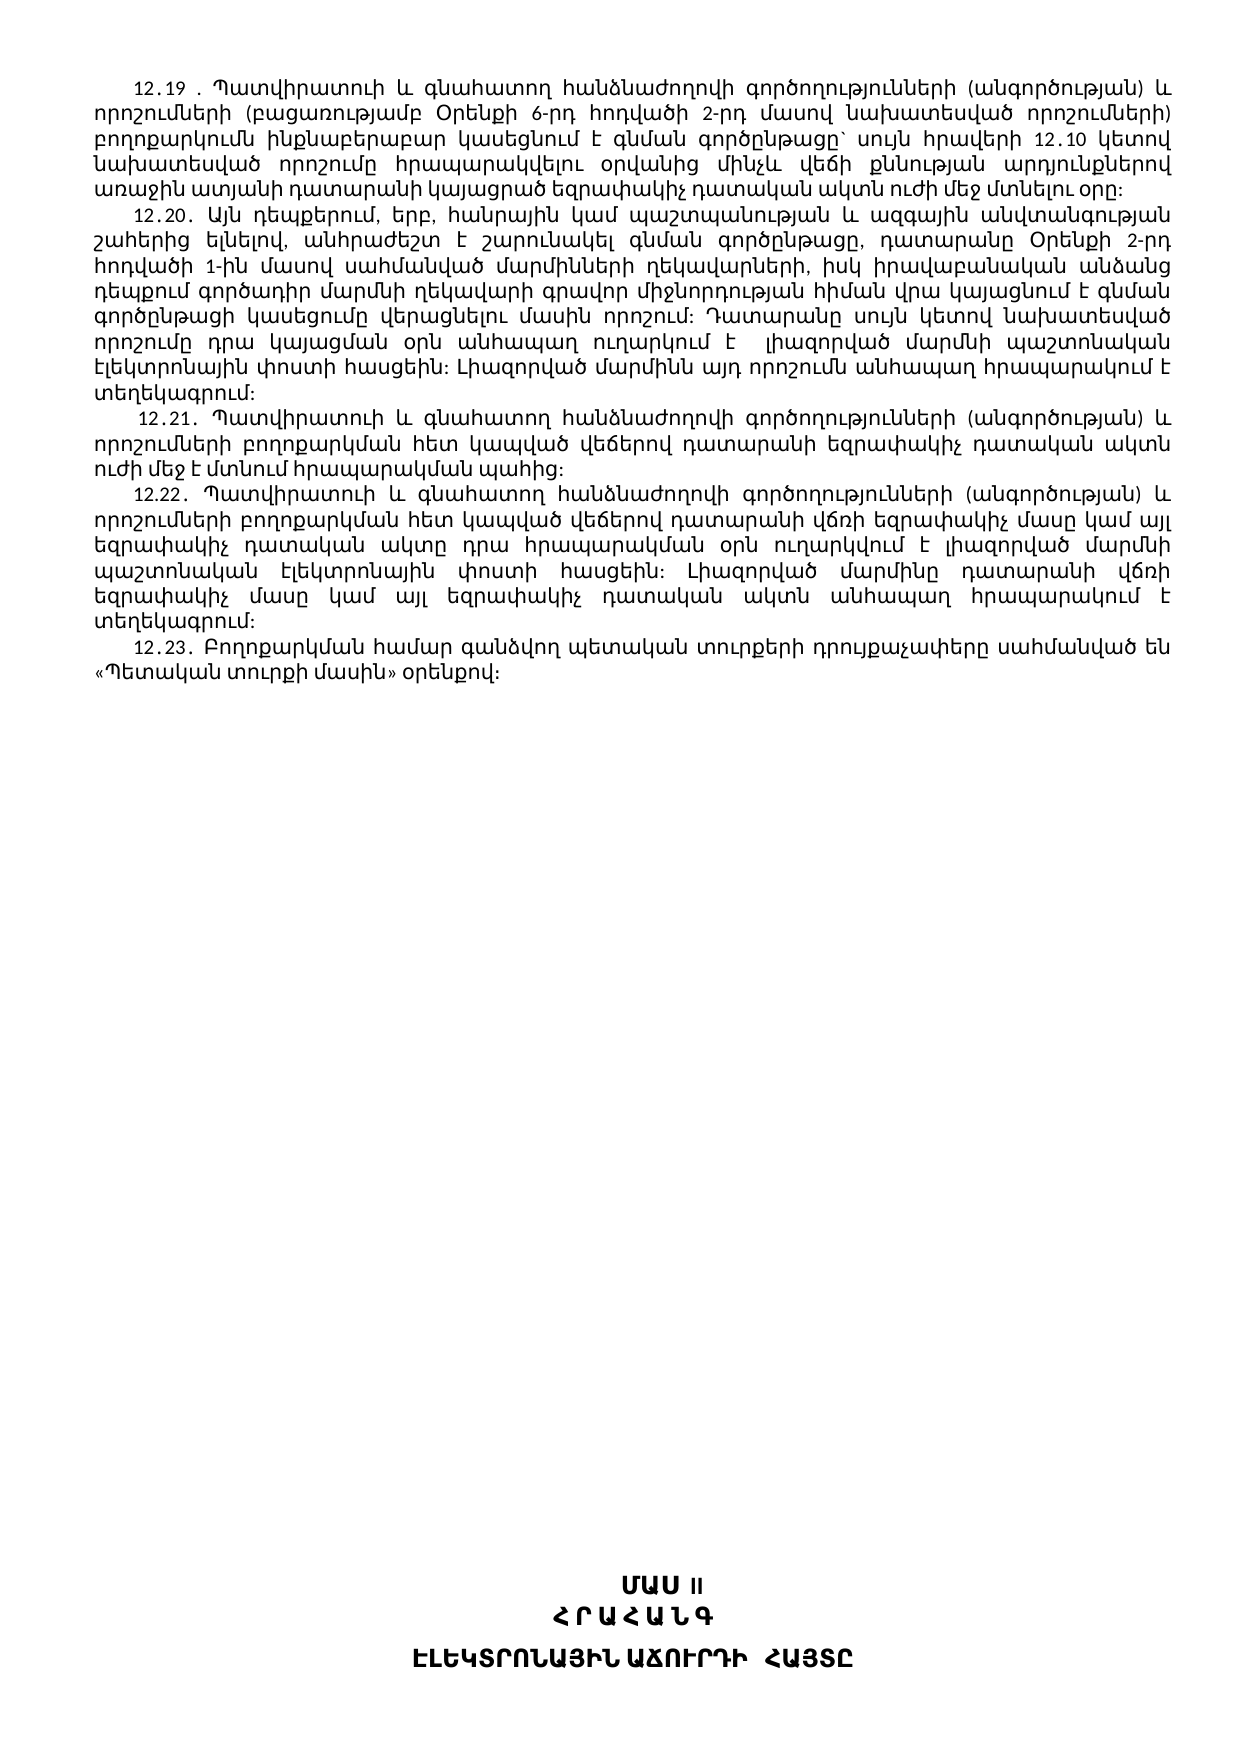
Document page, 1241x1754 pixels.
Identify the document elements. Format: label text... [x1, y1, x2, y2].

text ՄԱՍ II [94, 1570, 1171, 1601]
text ԷԼԵԿՏՐՈՆԱՅԻՆ ԱՃՈՒՐԴԻ ՀԱՅՏԸ [94, 1644, 1172, 1674]
text 12․23․ Բողոքարկման համար գանձվող պետական տուրքերի դրույքաչափերը սահմանված են «Պետական տուրքի մասին» օրենքով։ [94, 634, 1171, 685]
text 12․20․ Այն դեպքերում, երբ, հանրային կամ պաշտպանության և ազգային անվտանգության շահերից ելնելով, անհրաժեշտ է շարունակել գնման գործընթացը, դատարանը Օրենքի 2-րդ հոդվածի 1-ին մասով սահմանված մարմինների ղեկավարների, իսկ իրավաբանական անձանց դեպքում գործադիր մարմնի ղեկավարի գրավոր միջնորդության հիման վրա կայացնում է գնման գործընթացի կասեցումը վերացնելու մասին որոշում: Դատարանը սույն կետով նախատեսված որոշումը դրա կայացման օրն անհապաղ ուղարկում է լիազորված մարմնի պաշտոնական էլեկտրոնային փոստի հասցեին: Լիազորված մարմինն այդ որոշումն անհապաղ հրապարակում է տեղեկագրում: [94, 202, 1171, 405]
text 12․21․ Պատվիրատուի և գնահատող հանձնաժողովի գործողությունների (անգործության) և որոշումների բողոքարկման հետ կապված վեճերով դատարանի եզրափակիչ դատական ակտն ուժի մեջ է մտնում հրապարակման պահից: [94, 405, 1171, 482]
text 12.22․ Պատվիրատուի և գնահատող հանձնաժողովի գործողությունների (անգործության) և որոշումների բողոքարկման հետ կապված վեճերով դատարանի վճռի եզրափակիչ մասը կամ այլ եզրափակիչ դատական ակտը դրա հրապարակման օրն ուղարկվում է լիազորված մարմնի պաշտոնական էլեկտրոնային փոստի հասցեին: Լիազորված մարմինը դատարանի վճռի եզրափակիչ մասը կամ այլ եզրափակիչ դատական ակտն անհապաղ հրապարակում է տեղեկագրում: [94, 482, 1171, 634]
text Հ Ր Ա Հ Ա Ն Գ [94, 1601, 1172, 1631]
text 12․19 . Պատվիրատուի և գնահատող հանձնաժողովի գործողությունների (անգործության) և որոշումների (բացառությամբ Օրենքի 6-րդ հոդվածի 2-րդ մասով նախատեսված որոշումների) բողոքարկումն ինքնաբերաբար կասեցնում է գնման գործընթացը` սույն հրավերի 12․10 կետով նախատեսված որոշումը հրապարակվելու օրվանից մինչև վեճի քննության արդյունքներով առաջին ատյանի դատարանի կայացրած եզրափակիչ դատական ակտն ուժի մեջ մտնելու օրը: [94, 75, 1171, 202]
